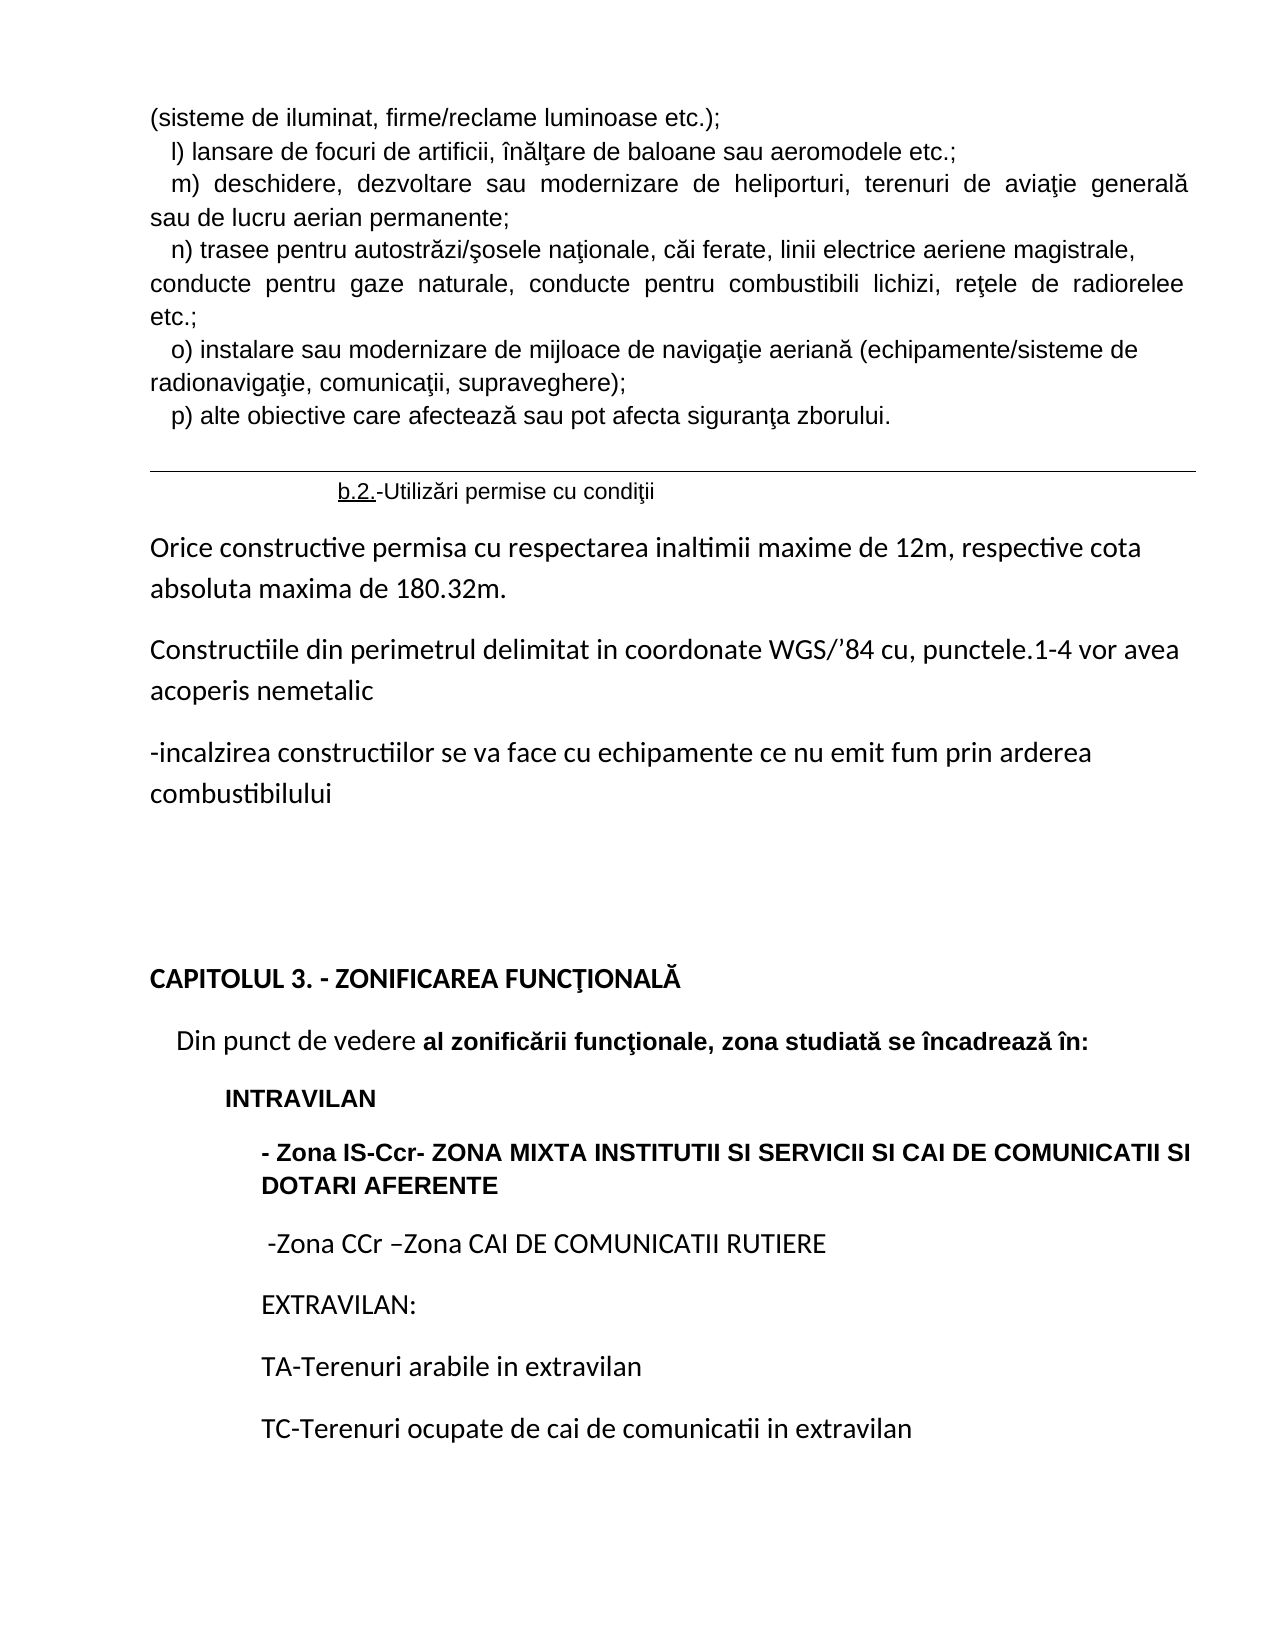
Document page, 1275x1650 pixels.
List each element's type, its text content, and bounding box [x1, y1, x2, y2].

text p) alte obiective care afectează sau pot afecta siguranţa zborului. [150, 401, 1196, 429]
text l) lansare de focuri de artificii, înălţare de baloane sau aeromodele etc.; [150, 136, 1196, 165]
text Din punct de vedere al zonificării funcţionale, zona studiată se încadrează în: [84, 1022, 1196, 1058]
text radionavigaţie, comunicaţii, supraveghere); [150, 368, 1196, 396]
text -Zona CCr –Zona CAI DE COMUNICATII RUTIERE [261, 1225, 1196, 1260]
text - Zona IS-Ccr- ZONA MIXTA INSTITUTII SI SERVICII SI CAI DE COMUNICATII SI DOTARI AFERENTE [261, 1138, 1196, 1199]
text Orice constructive permisa cu respectarea inaltimii maxime de 12m, respective cota absoluta maxima de 180.32m. [150, 529, 1196, 605]
text n) trasee pentru autostrăzi/şosele naţionale, căi ferate, linii electrice aeriene magistrale, conducte pentru gaze naturale, conducte pentru combustibili lichizi, reţele de radiorelee [150, 236, 1196, 297]
text INTRAVILAN [84, 1084, 1196, 1113]
text EXTRAVILAN: [261, 1286, 1196, 1322]
text b.2.-Utilizări permise cu condiţii [337, 478, 1196, 504]
text m) deschidere, dezvoltare sau modernizare de heliporturi, terenuri de aviaţie generală [150, 169, 1196, 198]
text etc.; [150, 302, 1196, 330]
text TA-Terenuri arabile in extravilan [261, 1348, 1196, 1384]
text TC-Terenuri ocupate de cai de comunicatii in extravilan [261, 1410, 1196, 1446]
text Constructiile din perimetrul delimitat in coordonate WGS/’84 cu, punctele.1-4 vor avea acoperis nemetalic [150, 631, 1196, 708]
text -incalzirea constructiilor se va face cu echipamente ce nu emit fum prin arderea combustibilului [150, 734, 1196, 811]
text CAPITOLUL 3. - ZONIFICAREA FUNCŢIONALĂ [150, 960, 1196, 996]
text sau de lucru aerian permanente; [150, 202, 1196, 231]
text (sisteme de iluminat, firme/reclame luminoase etc.); [150, 103, 1196, 132]
text o) instalare sau modernizare de mijloace de navigaţie aeriană (echipamente/sisteme de [150, 334, 1196, 363]
